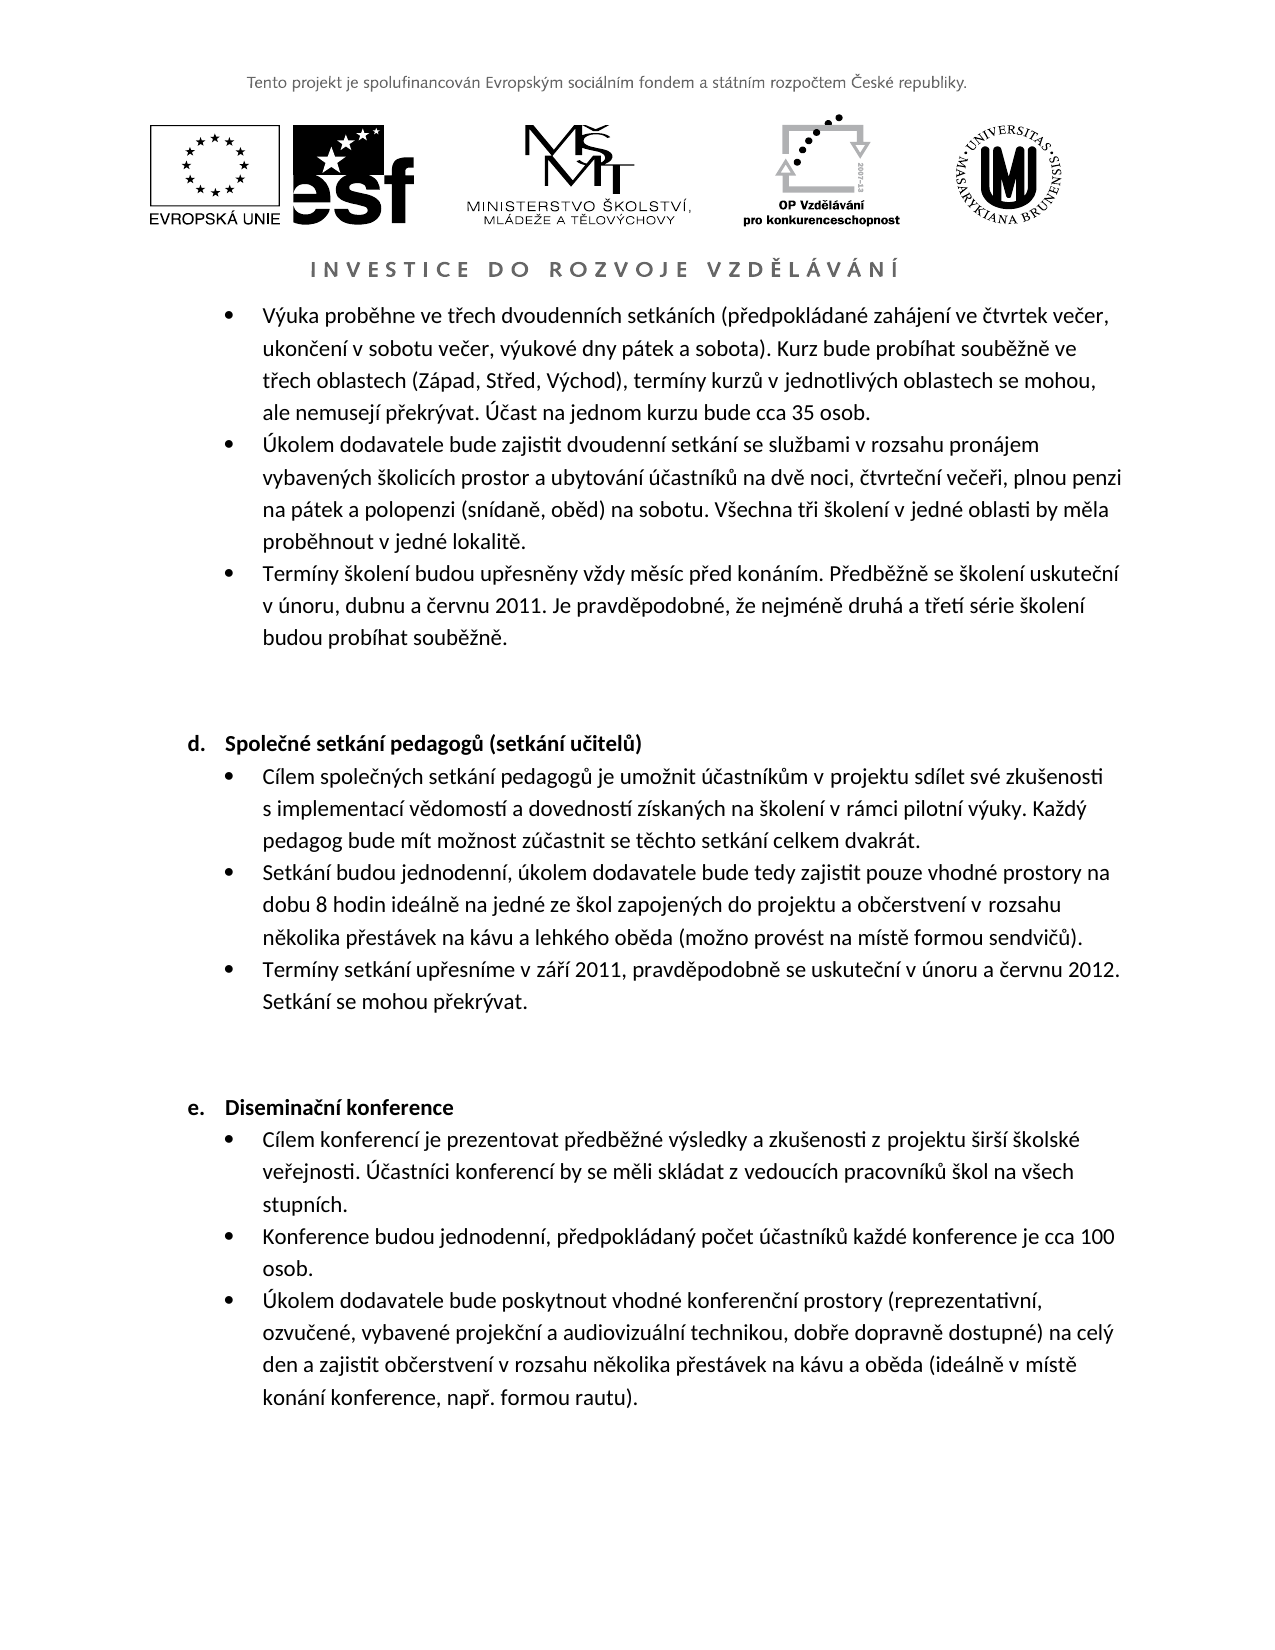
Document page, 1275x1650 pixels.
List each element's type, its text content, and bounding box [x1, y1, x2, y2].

list Setkání budou jednodenní, úkolem dodavatele bude tedy zajistit pouze vhodné prostory na dobu 8 hodin ideálně na jedné ze škol zapojených do projektu a občerstvení v rozsahu několika přestávek na kávu a lehkého oběda (možno provést na místě formou sendvičů). [225, 858, 1125, 951]
list Úkolem dodavatele bude zajistit dvoudenní setkání se službami v rozsahu pronájem vybavených školicích prostor a ubytování účastníků na dvě noci, čtvrteční večeři, plnou penzi na pátek a polopenzi (snídaně, oběd) na sobotu. Všechna tři školení v jedné oblasti by měla proběhnout v jedné lokalitě. [225, 430, 1125, 555]
list Diseminační konference [187, 1093, 1125, 1121]
list Termíny setkání upřesníme v září 2011, pravděpodobně se uskuteční v únoru a červnu 2012. Setkání se mohou překrývat. [225, 955, 1125, 1015]
list Úkolem dodavatele bude poskytnout vhodné konferenční prostory (reprezentativní, ozvučené, vybavené projekční a audiovizuální technikou, dobře dopravně dostupné) na celý den a zajistit občerstvení v rozsahu několika přestávek na kávu a oběda (ideálně v místě konání konference, např. formou rautu). [225, 1286, 1125, 1411]
list Výuka proběhne ve třech dvoudenních setkáních (předpokládané zahájení ve čtvrtek večer, ukončení v sobotu večer, výukové dny pátek a sobota). Kurz bude probíhat souběžně ve třech oblastech (Západ, Střed, Východ), termíny kurzů v jednotlivých oblastech se mohou, ale nemusejí překrývat. Účast na jednom kurzu bude cca 35 osob. [225, 302, 1125, 426]
list Termíny školení budou upřesněny vždy měsíc před konáním. Předběžně se školení uskuteční v únoru, dubnu a červnu 2011. Je pravděpodobné, že nejméně druhá a třetí série školení budou probíhat souběžně. [225, 559, 1125, 652]
list Konference budou jednodenní, předpokládaný počet účastníků každé konference je cca 100 osob. [225, 1222, 1125, 1282]
list Společné setkání pedagogů (setkání učitelů) [187, 729, 1125, 758]
list Cílem konferencí je prezentovat předběžné výsledky a zkušenosti z projektu širší školské veřejnosti. Účastníci konferencí by se měli skládat z vedoucích pracovníků škol na všech stupních. [225, 1125, 1125, 1218]
list Cílem společných setkání pedagogů je umožnit účastníkům v projektu sdílet své zkušenosti s implementací vědomostí a dovedností získaných na školení v rámci pilotní výuky. Každý pedagog bude mít možnost zúčastnit se těchto setkání celkem dvakrát. [225, 762, 1125, 854]
